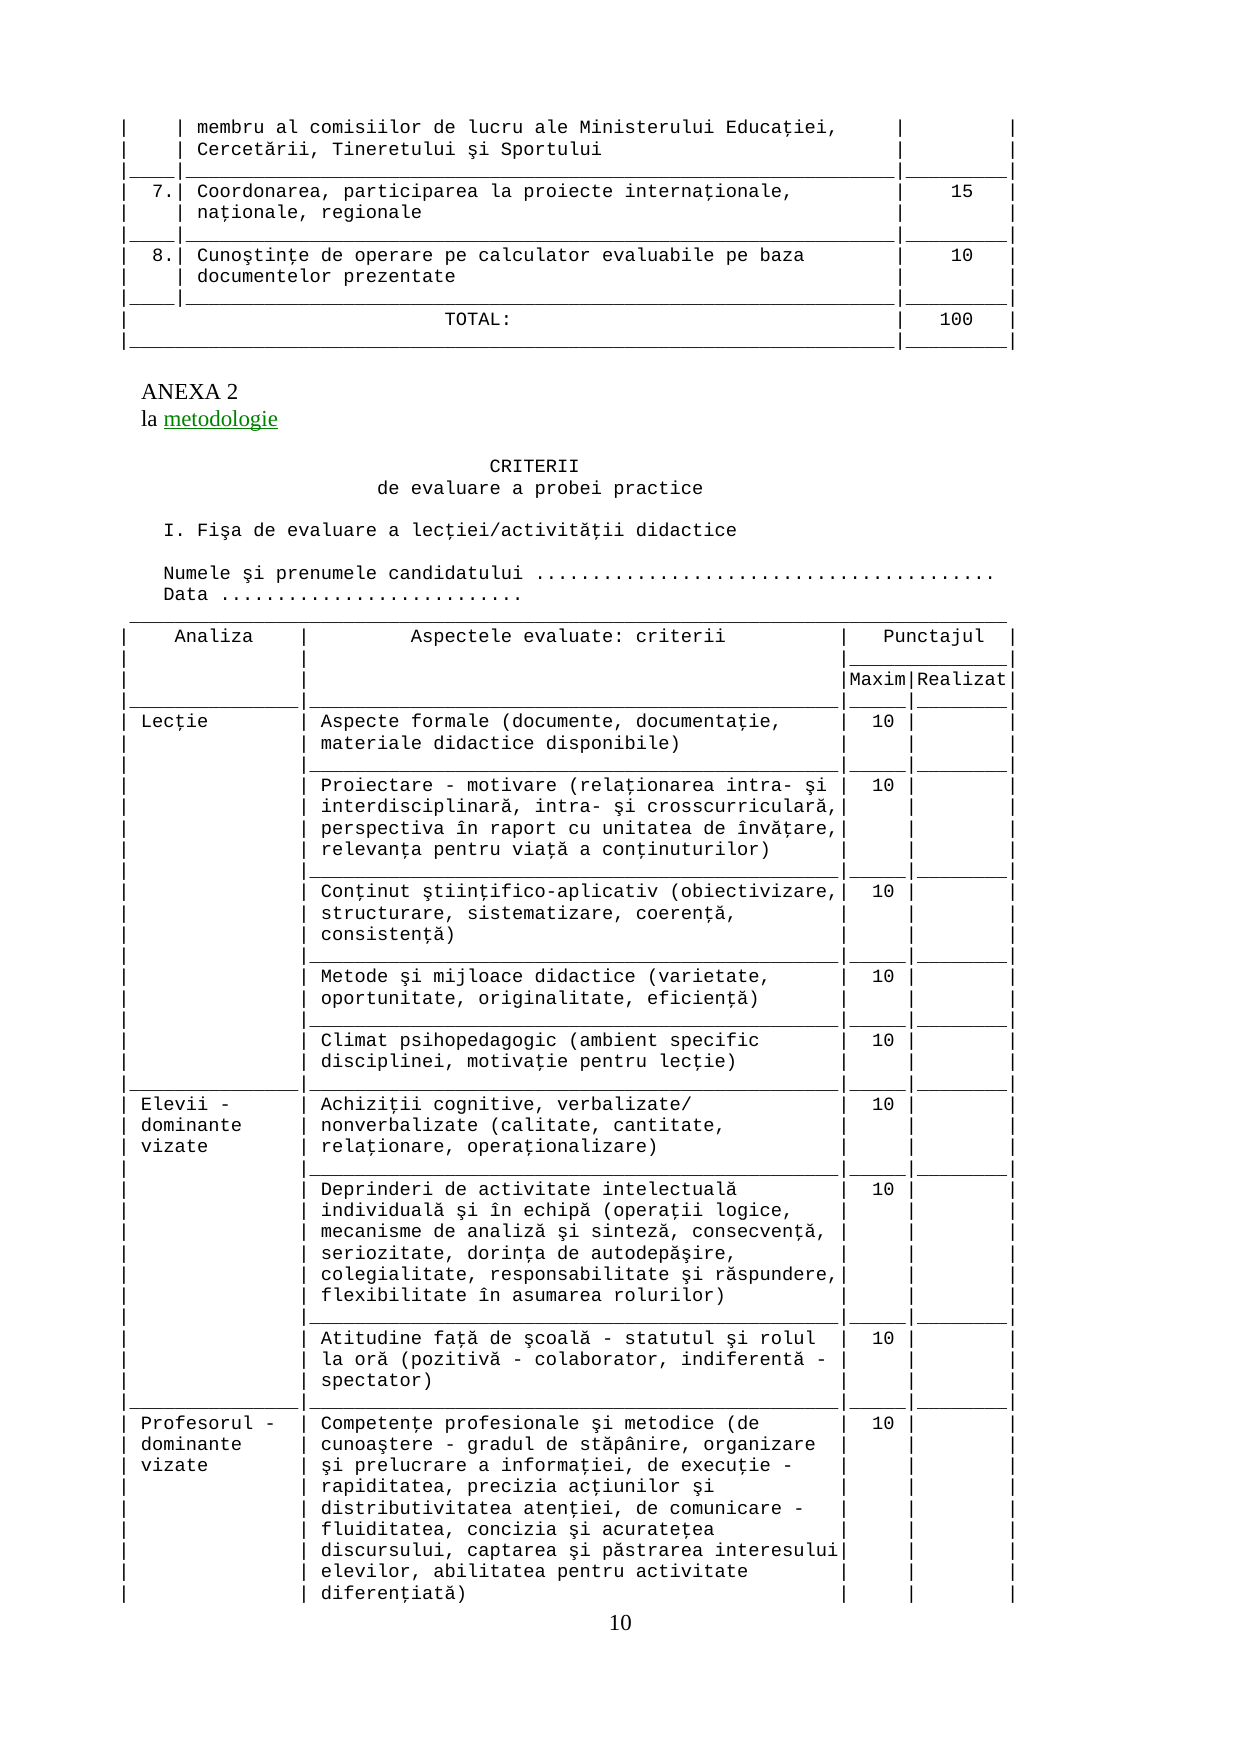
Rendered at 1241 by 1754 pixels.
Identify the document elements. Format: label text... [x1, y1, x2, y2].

text | | discursului, captarea şi păstrarea interesului| | | [118, 1541, 1122, 1562]
text ______________________________________________________________________________ [118, 606, 1122, 627]
text |_______________|_______________________________________________|_____|________| [118, 1392, 1122, 1413]
text | |_______________________________________________|_____|________| [118, 1010, 1122, 1031]
text | dominante | cunoaştere - gradul de stăpânire, organizare | | | [118, 1435, 1122, 1456]
text la metodologie [118, 404, 1122, 431]
text | | mecanisme de analiză şi sinteză, consecvenţă, | | | [118, 1222, 1122, 1243]
text | | spectator) | | | [118, 1371, 1122, 1392]
text |____________________________________________________________________|_________| [118, 331, 1122, 352]
text Data ........................... [118, 585, 1122, 606]
text Numele şi prenumele candidatului ......................................... [118, 563, 1122, 585]
text | | fluiditatea, concizia şi acurateţea | | | [118, 1520, 1122, 1541]
text | | diferenţiată) | | | [118, 1583, 1122, 1605]
text de evaluare a probei practice [118, 478, 1122, 500]
text | |_______________________________________________|_____|________| [118, 755, 1122, 776]
text | | la oră (pozitivă - colaborator, indiferentă - | | | [118, 1350, 1122, 1371]
text | Lecţie | Aspecte formale (documente, documentaţie, | 10 | | [118, 712, 1122, 733]
text | | Atitudine faţă de şcoală - statutul şi rolul | 10 | | [118, 1328, 1122, 1350]
text | TOTAL: | 100 | [118, 309, 1122, 331]
text | | individuală şi în echipă (operaţii logice, | | | [118, 1201, 1122, 1222]
text | vizate | relaţionare, operaţionalizare) | | | [118, 1137, 1122, 1158]
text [118, 161, 1122, 182]
text |____|_______________________________________________________________|_________| [118, 224, 1122, 246]
text | | colegialitate, responsabilitate şi răspundere,| | | [118, 1265, 1122, 1286]
text | | consistenţă) | | | [118, 925, 1122, 946]
text | | membru al comisiilor de lucru ale Ministerului Educaţiei, | | [118, 118, 1122, 139]
text | Profesorul - | Competenţe profesionale şi metodice (de | 10 | | [118, 1413, 1122, 1435]
text | 7.| Coordonarea, participarea la proiecte internaţionale, | 15 | [118, 182, 1122, 203]
text | | |______________| [118, 648, 1122, 670]
text | 8.| Cunoştinţe de operare pe calculator evaluabile pe baza | 10 | [118, 246, 1122, 267]
text | Elevii - | Achiziţii cognitive, verbalizate/ | 10 | | [118, 1095, 1122, 1116]
text | | interdisciplinară, intra- şi crosscurriculară,| | | [118, 797, 1122, 818]
text | | rapiditatea, precizia acţiunilor şi | | | [118, 1477, 1122, 1498]
text | | disciplinei, motivaţie pentru lecţie) | | | [118, 1052, 1122, 1073]
text | | Climat psihopedagogic (ambient specific | 10 | | [118, 1031, 1122, 1052]
text | | oportunitate, originalitate, eficienţă) | | | [118, 988, 1122, 1010]
text | vizate | şi prelucrare a informaţiei, de execuţie - | | | [118, 1456, 1122, 1477]
text | | Cercetării, Tineretului şi Sportului | | [118, 139, 1122, 161]
text ANEXA 2 [118, 378, 1122, 404]
text | | Conţinut ştiinţifico-aplicativ (obiectivizare,| 10 | | [118, 882, 1122, 903]
text | dominante | nonverbalizate (calitate, cantitate, | | | [118, 1116, 1122, 1137]
text | | flexibilitate în asumarea rolurilor) | | | [118, 1286, 1122, 1307]
text | | materiale didactice disponibile) | | | [118, 733, 1122, 755]
text | |_______________________________________________|_____|________| [118, 946, 1122, 967]
text |_______________|_______________________________________________|_____|________| [118, 691, 1122, 712]
text | | documentelor prezentate | | [118, 267, 1122, 288]
text | | elevilor, abilitatea pentru activitate | | | [118, 1562, 1122, 1583]
text | | Metode şi mijloace didactice (varietate, | 10 | | [118, 967, 1122, 988]
text | | perspectiva în raport cu unitatea de învăţare,| | | [118, 818, 1122, 840]
text | | |Maxim|Realizat| [118, 670, 1122, 691]
text |_______________|_______________________________________________|_____|________| [118, 1073, 1122, 1095]
text | Analiza | Aspectele evaluate: criterii | Punctajul | [118, 627, 1122, 648]
text CRITERII [118, 457, 1122, 478]
text | |_______________________________________________|_____|________| [118, 1307, 1122, 1328]
text | | relevanţa pentru viaţă a conţinuturilor) | | | [118, 840, 1122, 861]
text | | distributivitatea atenţiei, de comunicare - | | | [118, 1498, 1122, 1520]
text | |_______________________________________________|_____|________| [118, 1158, 1122, 1180]
text |____|_______________________________________________________________|_________| [118, 288, 1122, 309]
text | | Proiectare - motivare (relaţionarea intra- şi | 10 | | [118, 776, 1122, 797]
text | | naţionale, regionale | | [118, 203, 1122, 224]
text | | seriozitate, dorinţa de autodepăşire, | | | [118, 1243, 1122, 1265]
text | | Deprinderi de activitate intelectuală | 10 | | [118, 1180, 1122, 1201]
text | |_______________________________________________|_____|________| [118, 861, 1122, 882]
text I. Fişa de evaluare a lecţiei/activităţii didactice [118, 521, 1122, 542]
text | | structurare, sistematizare, coerenţă, | | | [118, 903, 1122, 925]
